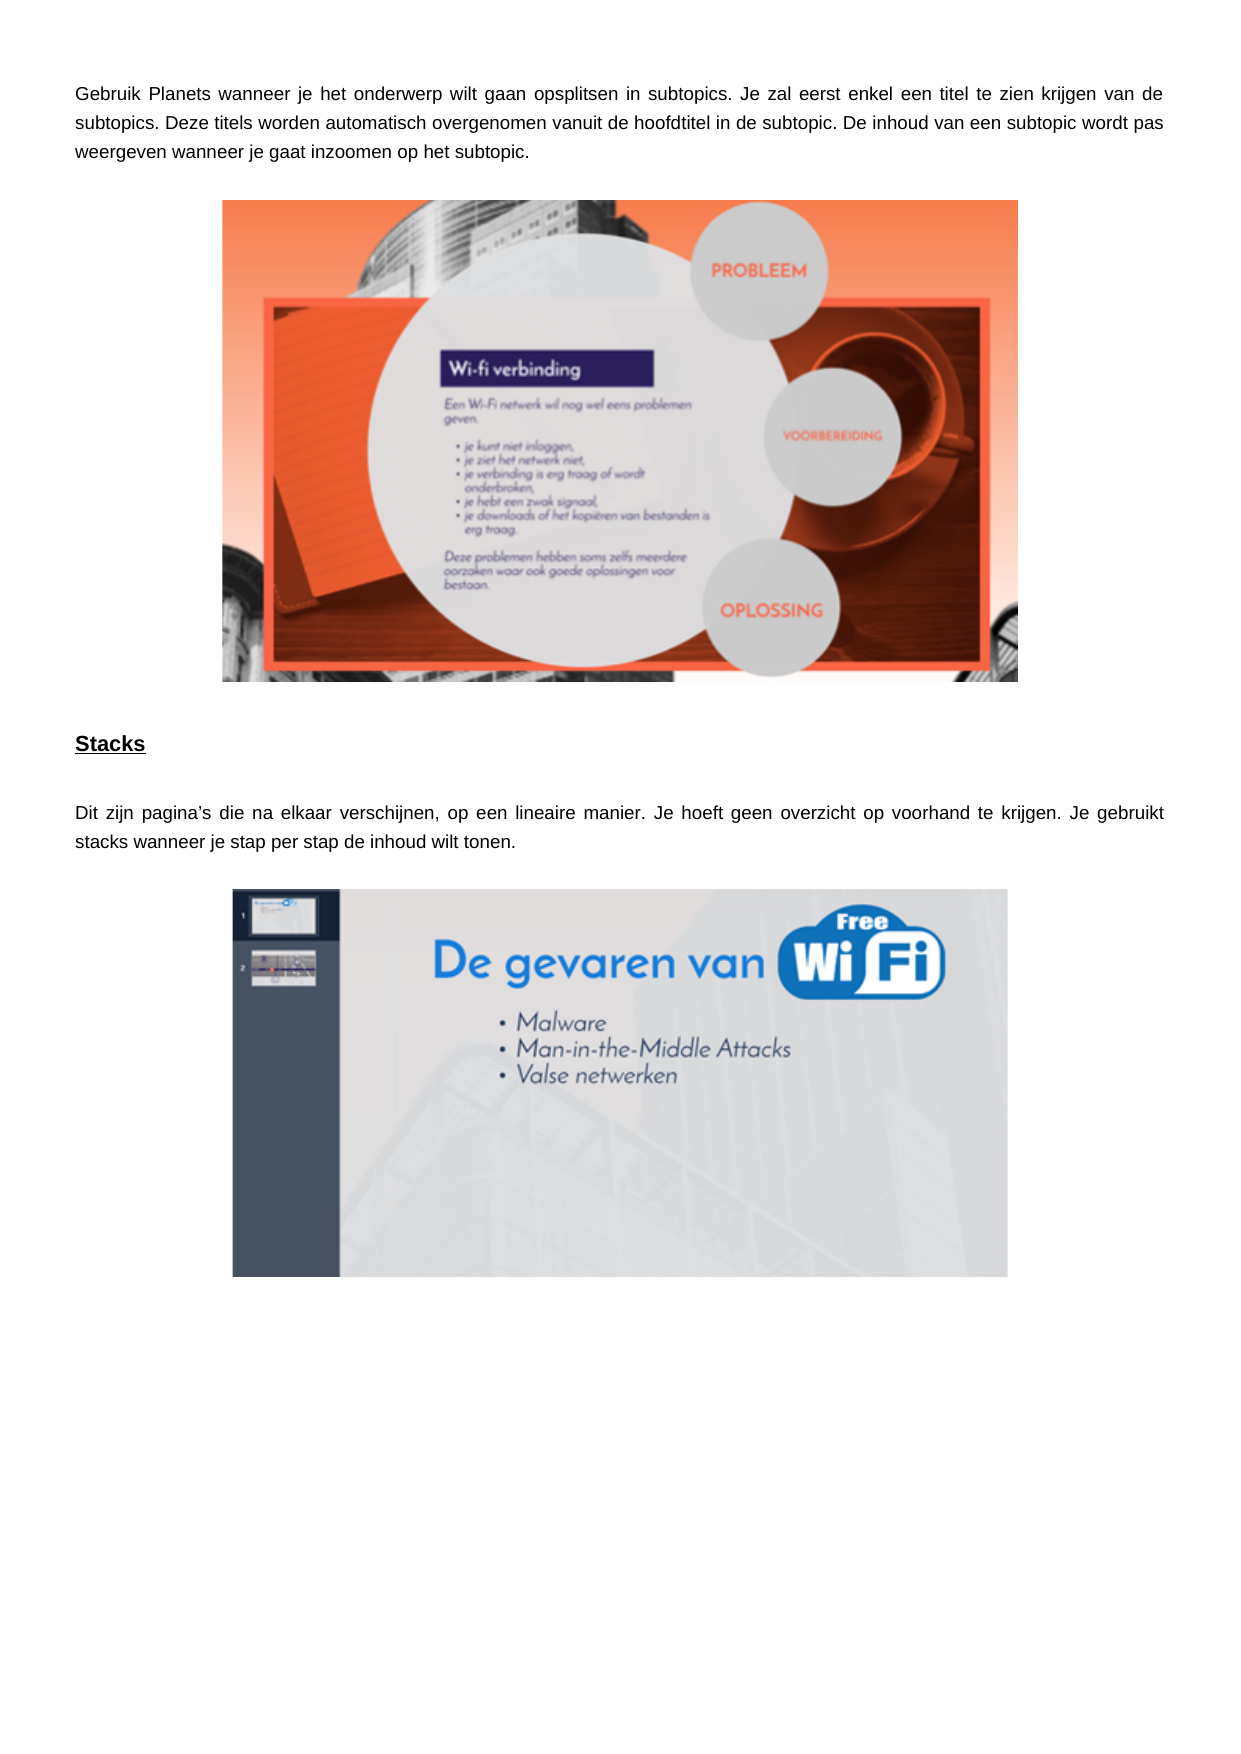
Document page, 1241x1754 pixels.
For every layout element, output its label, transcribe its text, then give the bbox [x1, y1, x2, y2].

text Gebruik Planets wanneer je het onderwerp wilt gaan opsplitsen in subtopics. Je zal eerst enkel een titel te zien krijgen van de subtopics. Deze titels worden automatisch overgenomen vanuit de hoofdtitel in de subtopic. De inhoud van een subtopic wordt pas weergeven wanneer je gaat inzoomen op het subtopic. [75, 75, 1165, 162]
text Stacks [75, 719, 1165, 756]
picture [232, 889, 1008, 1277]
text Dit zijn pagina’s die na elkaar verschijnen, op een lineaire manier. Je hoeft geen overzicht op voorhand te krijgen. Je gebruikt stacks wanneer je stap per stap de inhoud wilt tonen. [75, 794, 1165, 852]
picture [222, 200, 1018, 682]
